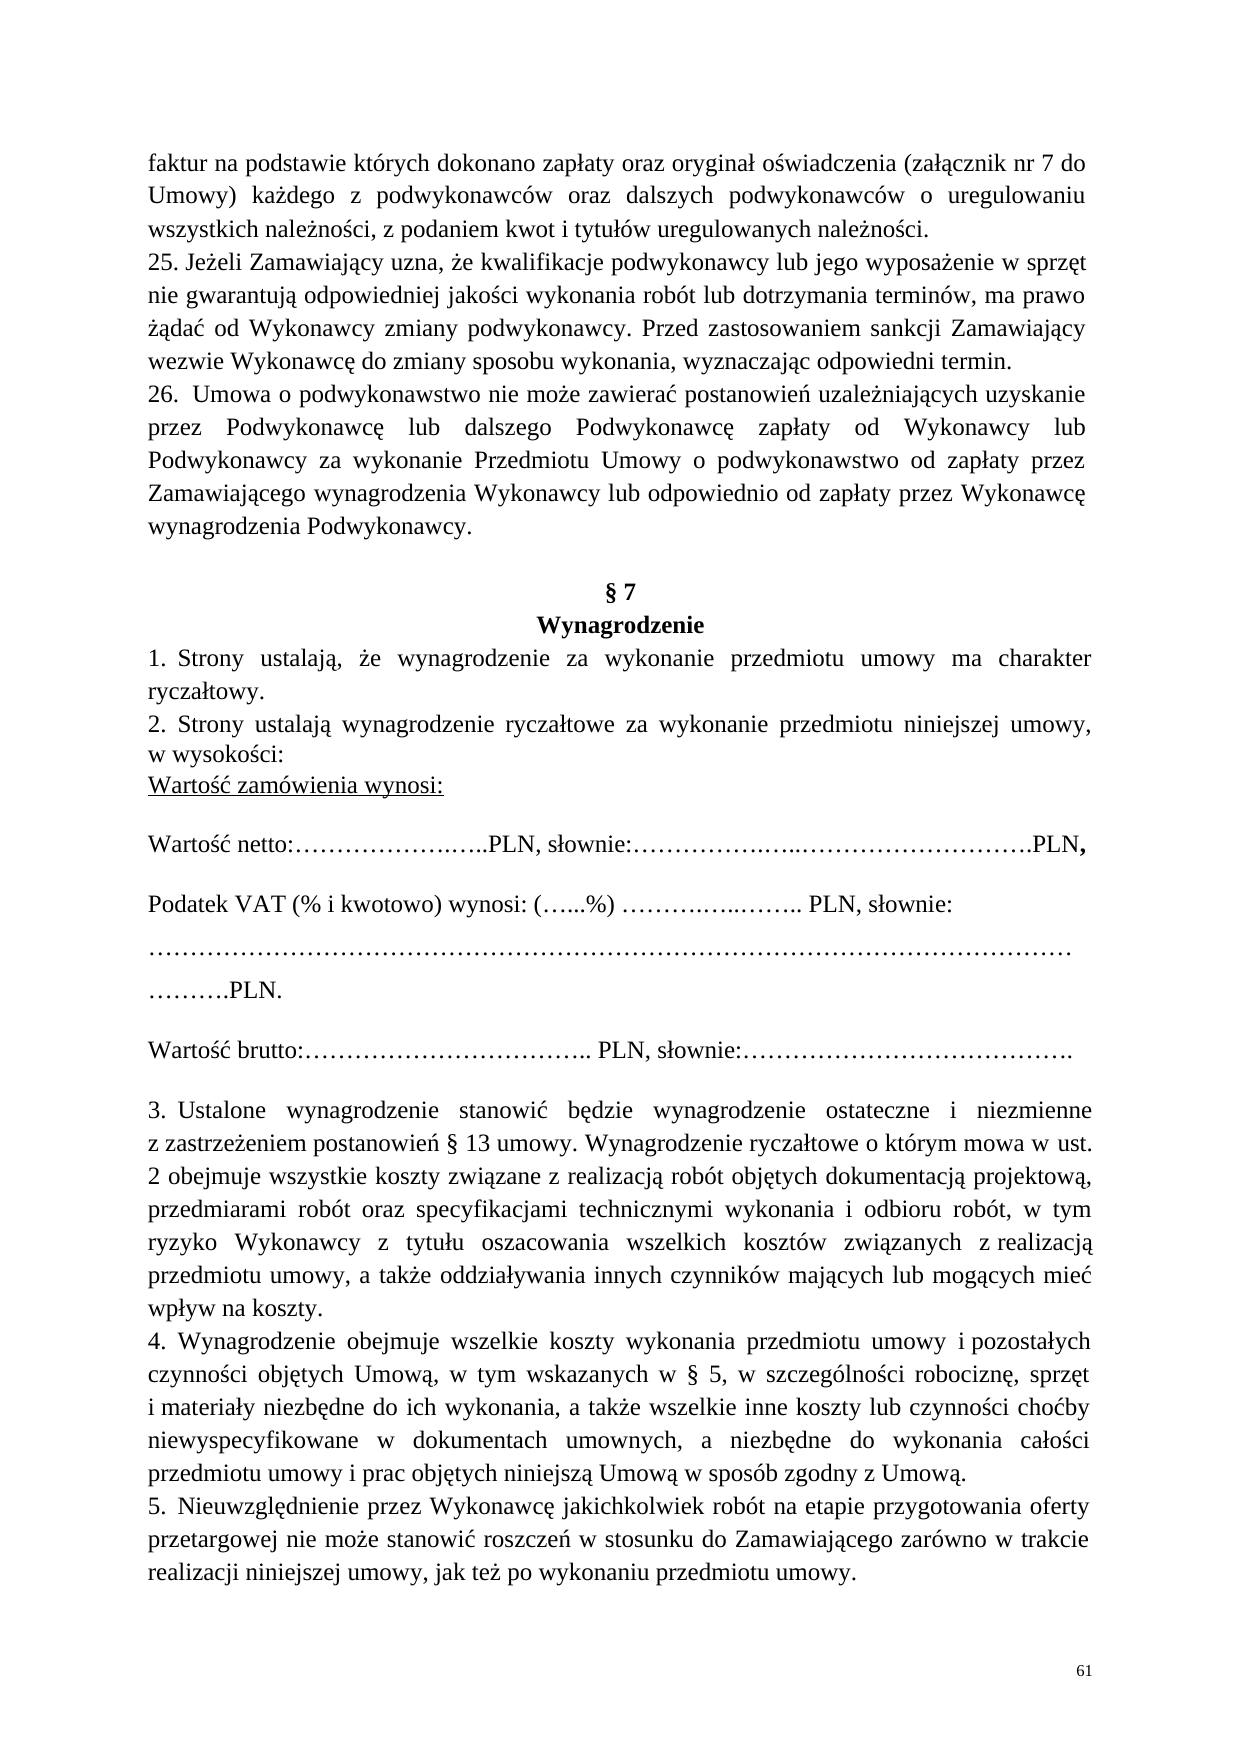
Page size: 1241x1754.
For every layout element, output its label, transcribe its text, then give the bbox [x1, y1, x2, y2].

text Podatek VAT (% i kwotowo) wynosi: (…...%) ……….…..…….. PLN, słownie:………………………………………………………………………………………………………….PLN. [148, 889, 1093, 1004]
text Wynagrodzenie [148, 610, 1093, 639]
text Wartość brutto:…………………………….. PLN, słownie:…………………………………. [148, 1035, 1093, 1064]
text Wartość netto:……………….…..PLN, słownie:…………….…..……………………….PLN, [148, 829, 1093, 858]
list Strony ustalają wynagrodzenie ryczałtowe za wykonanie przedmiotu niniejszej umowy, w wysokości: [148, 709, 1093, 768]
list Wynagrodzenie obejmuje wszelkie koszty wykonania przedmiotu umowy i pozostałych czynności objętych Umową, w tym wskazanych w § 5, w szczególności robociznę, sprzęt i materiały niezbędne do ich wykonania, a także wszelkie inne koszty lub czynności choćby niewyspecyfikowane w dokumentach umownych, a niezbędne do wykonania całości przedmiotu umowy i prac objętych niniejszą Umową w sposób zgodny z Umową. [148, 1326, 1091, 1487]
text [148, 148, 1086, 242]
text § 7 [148, 577, 1093, 606]
text Wartość zamówienia wynosi: [148, 770, 1093, 798]
list Ustalone wynagrodzenie stanowić będzie wynagrodzenie ostateczne i niezmienne z zastrzeżeniem postanowień § 13 umowy. Wynagrodzenie ryczałtowe o którym mowa w ust. 2 obejmuje wszystkie koszty związane z realizacją robót objętych dokumentacją projektową, przedmiarami robót oraz specyfikacjami technicznymi wykonania i odbioru robót, w tym ryzyko Wykonawcy z tytułu oszacowania wszelkich kosztów związanych z realizacją przedmiotu umowy, a także oddziaływania innych czynników mających lub mogących mieć wpływ na koszty. [148, 1095, 1093, 1322]
text 25. Jeżeli Zamawiający uzna, że kwalifikacje podwykonawcy lub jego wyposażenie w sprzęt nie gwarantują odpowiedniej jakości wykonania robót lub dotrzymania terminów, ma prawo żądać od Wykonawcy zmiany podwykonawcy. Przed zastosowaniem sankcji Zamawiający wezwie Wykonawcę do zmiany sposobu wykonania, wyznaczając odpowiedni termin. [148, 247, 1086, 374]
list Strony ustalają, że wynagrodzenie za wykonanie przedmiotu umowy ma charakter ryczałtowy. [148, 643, 1093, 705]
list Nieuwzględnienie przez Wykonawcę jakichkolwiek robót na etapie przygotowania oferty przetargowej nie może stanowić roszczeń w stosunku do Zamawiającego zarówno w trakcie realizacji niniejszej umowy, jak też po wykonaniu przedmiotu umowy. [148, 1491, 1091, 1586]
list Umowa o podwykonawstwo nie może zawierać postanowień uzależniających uzyskanie przez Podwykonawcę lub dalszego Podwykonawcę zapłaty od Wykonawcy lub Podwykonawcy za wykonanie Przedmiotu Umowy o podwykonawstwo od zapłaty przez Zamawiającego wynagrodzenia Wykonawcy lub odpowiednio od zapłaty przez Wykonawcę wynagrodzenia Podwykonawcy. [148, 379, 1086, 539]
